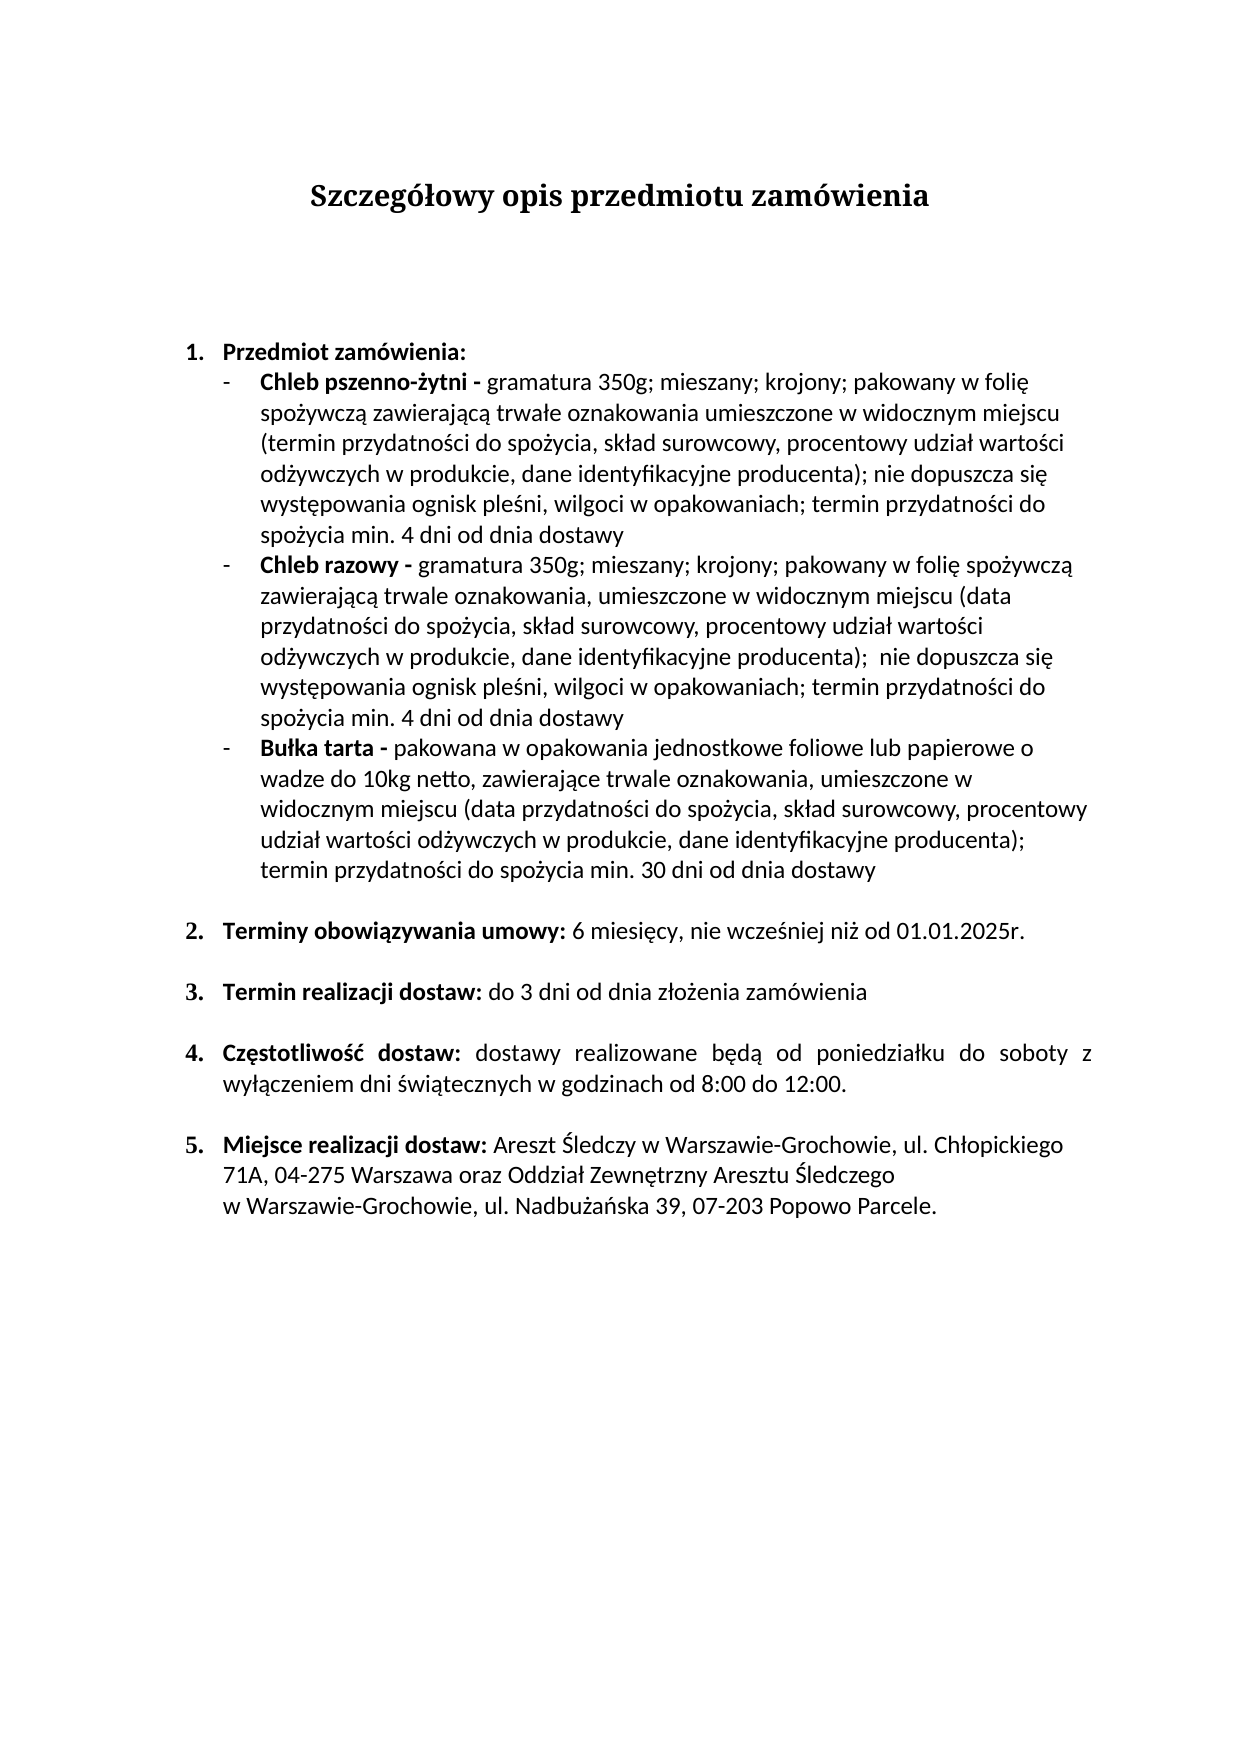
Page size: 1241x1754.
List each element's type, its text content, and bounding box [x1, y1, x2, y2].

list Miejsce realizacji dostaw: Areszt Śledczy w Warszawie-Grochowie, ul. Chłopickiego 71A, 04-275 Warszawa oraz Oddział Zewnętrzny Aresztu Śledczego [185, 1129, 1093, 1190]
list Częstotliwość dostaw: dostawy realizowane będą od poniedziałku do soboty z wyłączeniem dni świątecznych w godzinach od 8:00 do 12:00. [185, 1038, 1093, 1099]
list Bułka tarta - pakowana w opakowania jednostkowe foliowe lub papierowe o wadze do 10kg netto, zawierające trwale oznakowania, umieszczone w widocznym miejscu (data przydatności do spożycia, skład surowcowy, procentowy udział wartości odżywczych w produkcie, dane identyfikacyjne producenta); termin przydatności do spożycia min. 30 dni od dnia dostawy [223, 732, 1093, 885]
list Terminy obowiązywania umowy: 6 miesięcy, nie wcześniej niż od 01.01.2025r. [185, 916, 1093, 946]
text w Warszawie-Grochowie, ul. Nadbużańska 39, 07-203 Popowo Parcele. [223, 1190, 1093, 1221]
list Termin realizacji dostaw: do 3 dni od dnia złożenia zamówienia [185, 977, 1093, 1007]
list Chleb razowy - gramatura 350g; mieszany; krojony; pakowany w folię spożywczą zawierającą trwale oznakowania, umieszczone w widocznym miejscu (data przydatności do spożycia, skład surowcowy, procentowy udział wartości odżywczych w produkcie, dane identyfikacyjne producenta); nie dopuszcza się występowania ognisk pleśni, wilgoci w opakowaniach; termin przydatności do spożycia min. 4 dni od dnia dostawy [223, 549, 1093, 732]
list Przedmiot zamówienia: [185, 336, 1093, 366]
list Chleb pszenno-żytni - gramatura 350g; mieszany; krojony; pakowany w folię spożywczą zawierającą trwałe oznakowania umieszczone w widocznym miejscu (termin przydatności do spożycia, skład surowcowy, procentowy udział wartości odżywczych w produkcie, dane identyfikacyjne producenta); nie dopuszcza się występowania ognisk pleśni, wilgoci w opakowaniach; termin przydatności do spożycia min. 4 dni od dnia dostawy [223, 366, 1093, 549]
text Szczegółowy opis przedmiotu zamówienia [148, 176, 1093, 215]
